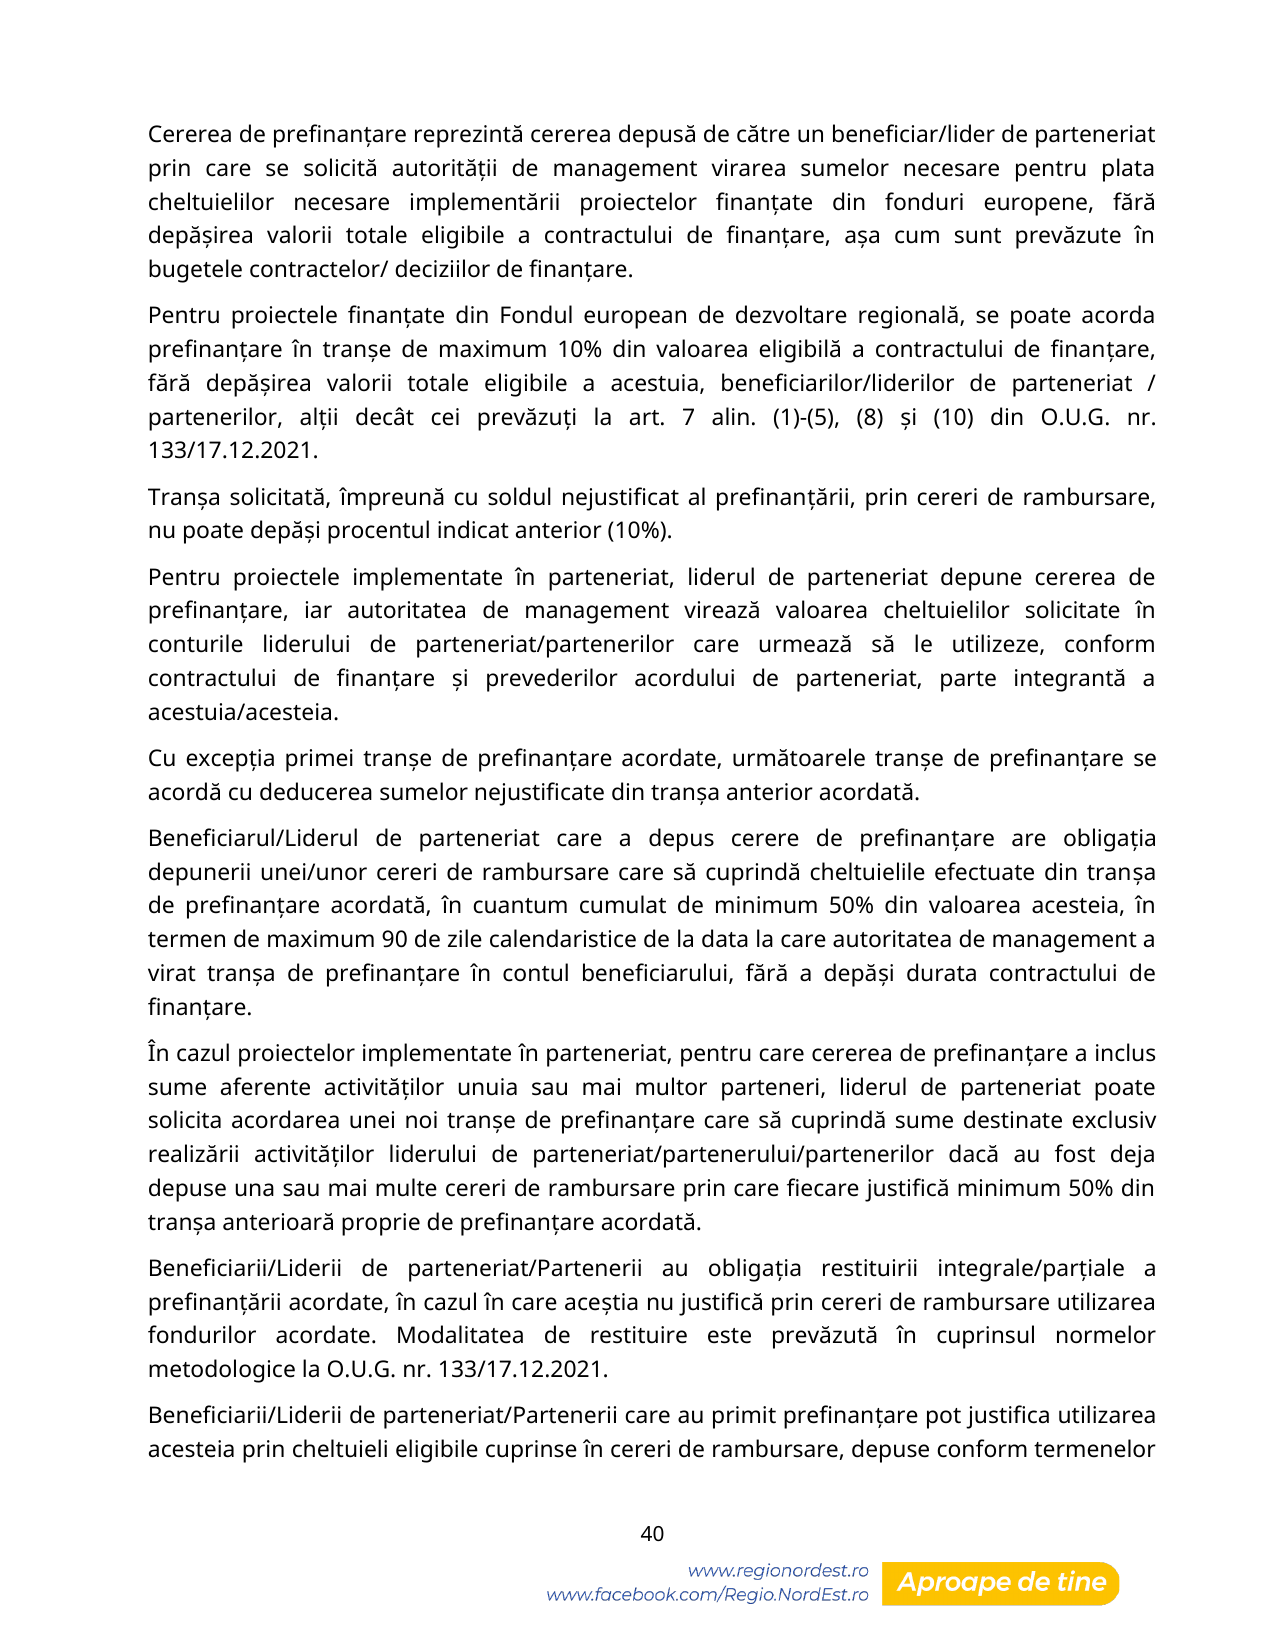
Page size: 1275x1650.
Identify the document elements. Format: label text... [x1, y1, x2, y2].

text Cererea de prefinanțare reprezintă cererea depusă de către un beneficiar/lider de parteneriat prin care se solicită autorității de management virarea sumelor necesare pentru plata cheltuielilor necesare implementării proiectelor finanțate din fonduri europene, fără depășirea valorii totale eligibile a contractului de finanțare, așa cum sunt prevăzute în bugetele contractelor/ deciziilor de finanțare. [148, 118, 1157, 284]
text Beneficiarii/Liderii de parteneriat/Partenerii au obligaţia restituirii integrale/parţiale a prefinanţării acordate, în cazul în care aceştia nu justifică prin cereri de rambursare utilizarea fondurilor acordate. Modalitatea de restituire este prevăzută în cuprinsul normelor metodologice la O.U.G. nr. 133/17.12.2021. [148, 1252, 1157, 1384]
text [148, 1399, 1157, 1464]
text Pentru proiectele finanţate din Fondul european de dezvoltare regională, se poate acorda prefinanţare în tranşe de maximum 10% din valoarea eligibilă a contractului de finanţare, fără depăşirea valorii totale eligibile a acestuia, beneficiarilor/liderilor de parteneriat / partenerilor, alţii decât cei prevăzuţi la art. 7 alin. (1)-(5), (8) şi (10) din O.U.G. nr. 133/17.12.2021. [148, 299, 1157, 466]
picture [532, 1559, 1120, 1608]
text Beneficiarul/Liderul de parteneriat care a depus cerere de prefinanţare are obligaţia depunerii unei/unor cereri de rambursare care să cuprindă cheltuielile efectuate din tranşa de prefinanţare acordată, în cuantum cumulat de minimum 50% din valoarea acesteia, în termen de maximum 90 de zile calendaristice de la data la care autoritatea de management a virat tranşa de prefinanţare în contul beneficiarului, fără a depăşi durata contractului de finanţare. [148, 822, 1157, 1022]
text Tranşa solicitată, împreună cu soldul nejustificat al prefinanţării, prin cereri de rambursare, nu poate depăşi procentul indicat anterior (10%). [148, 481, 1157, 546]
text Cu excepţia primei tranşe de prefinanţare acordate, următoarele tranşe de prefinanţare se acordă cu deducerea sumelor nejustificate din tranşa anterior acordată. [148, 742, 1157, 807]
text În cazul proiectelor implementate în parteneriat, pentru care cererea de prefinanţare a inclus sume aferente activităţilor unuia sau mai multor parteneri, liderul de parteneriat poate solicita acordarea unei noi tranşe de prefinanţare care să cuprindă sume destinate exclusiv realizării activităţilor liderului de parteneriat/partenerului/partenerilor dacă au fost deja depuse una sau mai multe cereri de rambursare prin care fiecare justifică minimum 50% din tranşa anterioară proprie de prefinanţare acordată. [148, 1037, 1157, 1237]
text Pentru proiectele implementate în parteneriat, liderul de parteneriat depune cererea de prefinanţare, iar autoritatea de management virează valoarea cheltuielilor solicitate în conturile liderului de parteneriat/partenerilor care urmează să le utilizeze, conform contractului de finanţare şi prevederilor acordului de parteneriat, parte integrantă a acestuia/acesteia. [148, 561, 1157, 727]
